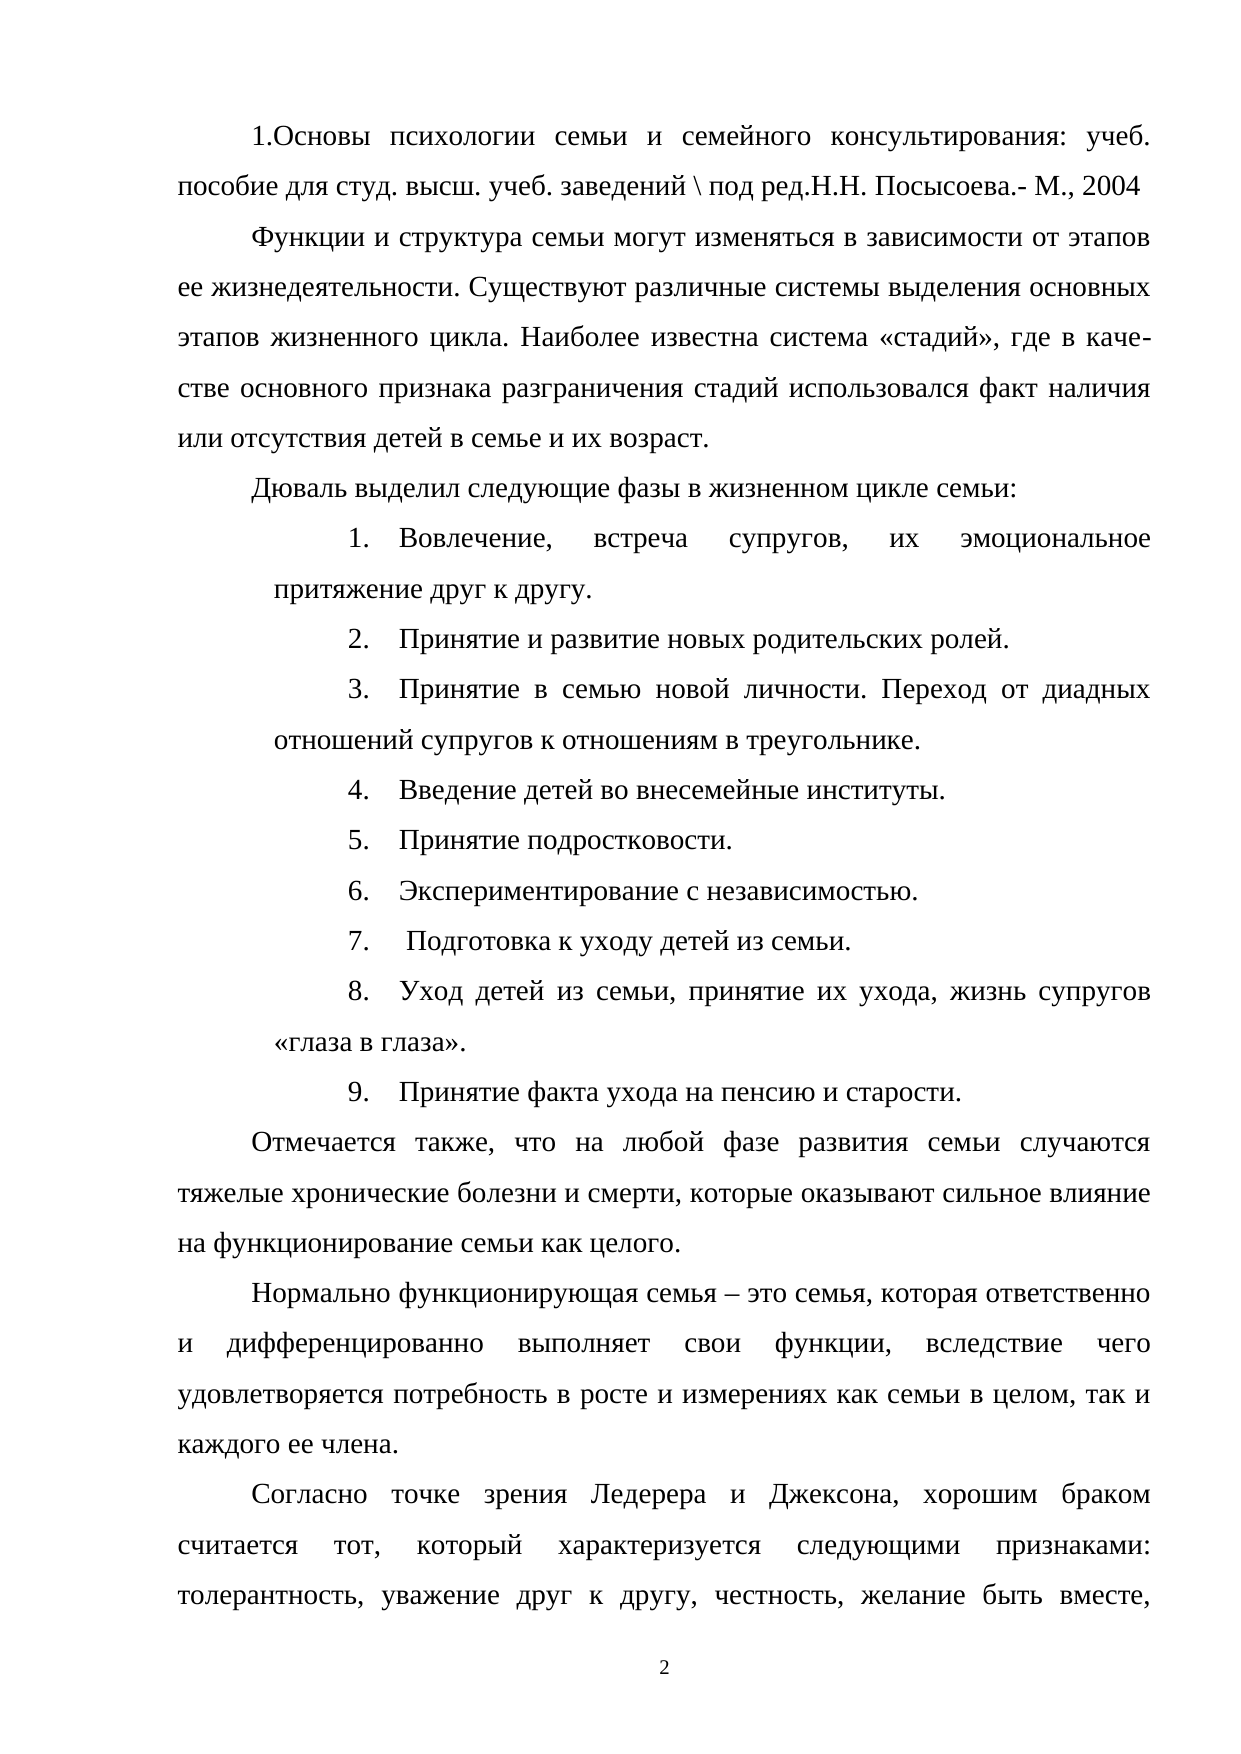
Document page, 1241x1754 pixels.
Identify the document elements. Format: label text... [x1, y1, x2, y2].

list Принятие факта ухода на пенсию и старости. [274, 1074, 1152, 1108]
text 1.Основы психологии семьи и семейного консультирования: учеб. пособие для студ. высш. учеб. заведений \ под ред.Н.Н. Посысоева.- М., 2004 [177, 118, 1152, 202]
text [177, 1477, 1152, 1611]
list Экспериментирование с независимостью. [274, 873, 1152, 906]
list Подготовка к уходу детей из семьи. [274, 923, 1152, 957]
text Функции и структура семьи могут изменяться в зависимости от этапов ее жизнедеятельности. Существуют различные системы выделения основных этапов жизненного цикла. Наиболее известна система «стадий», где в качестве основного признака разграничения стадий использовался факт наличия или отсутствия детей в семье и их возраст. [177, 219, 1152, 453]
list Принятие подростковости. [274, 822, 1152, 856]
list Уход детей из семьи, принятие их ухода, жизнь супругов «глаза в глаза». [274, 973, 1152, 1057]
text Дюваль выделил следующие фазы в жизненном цикле семьи: [177, 470, 1152, 504]
list Принятие в семью новой личности. Переход от диадных отношений супругов к отношениям в треугольнике. [274, 672, 1152, 755]
list Введение детей во внесемейные институты. [274, 772, 1152, 806]
text Нормально функционирующая семья – это семья, которая ответственно и дифференцированно выполняет свои функции, вследствие чего удовлетворяется потребность в росте и измерениях как семьи в целом, так и каждого ее члена. [177, 1275, 1152, 1460]
list Вовлечение, встреча супругов, их эмоциональное притяжение друг к другу. [274, 521, 1152, 604]
text Отмечается также, что на любой фазе развития семьи случаются тяжелые хронические болезни и смерти, которые оказывают сильное влияние на функционирование семьи как целого. [177, 1124, 1152, 1258]
list Принятие и развитие новых родительских ролей. [274, 621, 1152, 655]
